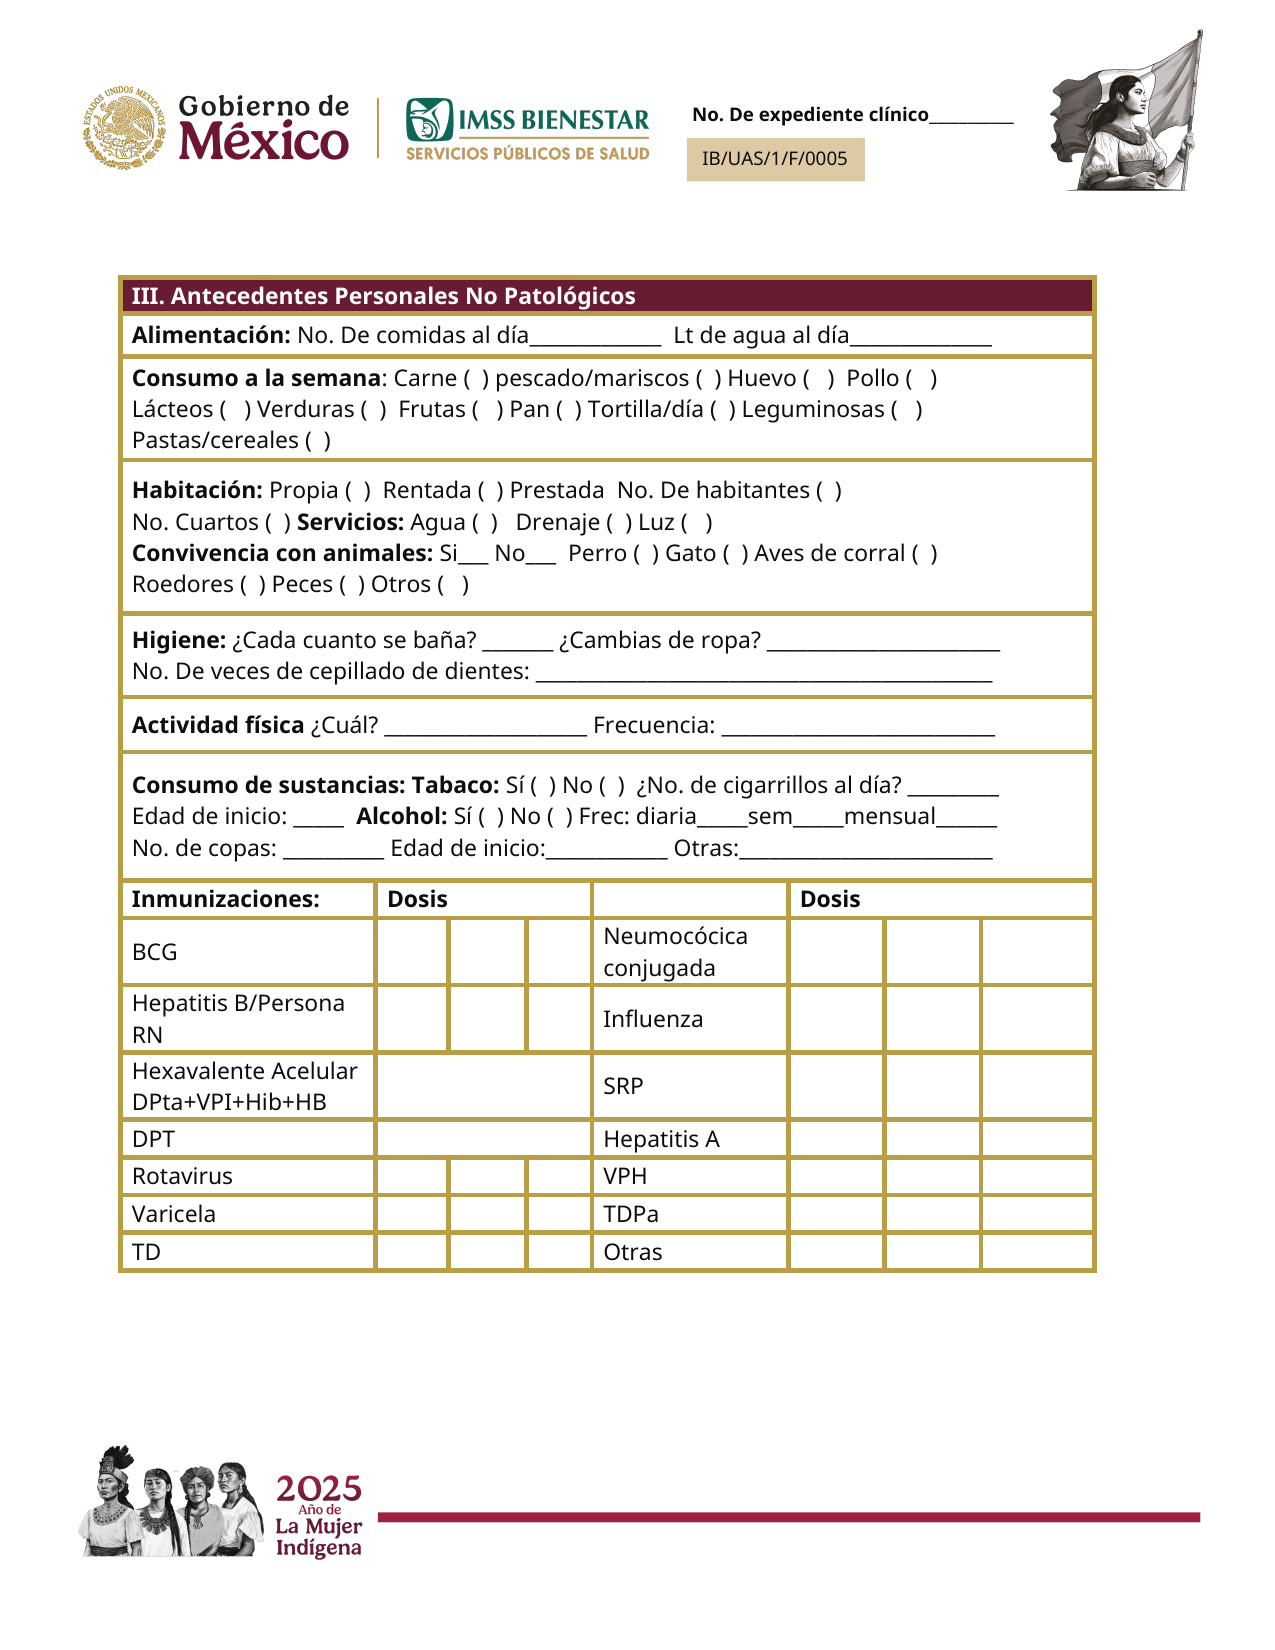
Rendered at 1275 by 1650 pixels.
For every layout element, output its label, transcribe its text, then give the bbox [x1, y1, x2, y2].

table_cell [529, 1197, 590, 1230]
table_cell [791, 1235, 882, 1268]
table_cell [378, 1160, 446, 1192]
table_cell Neumocócica conjugada [594, 920, 786, 983]
table_cell [887, 1055, 979, 1117]
table_cell [378, 1235, 446, 1268]
table_cell [887, 1235, 979, 1268]
table_cell [529, 920, 590, 983]
table_cell Actividad física ¿Cuál? ____________________ Frecuencia: ___________________________ [123, 699, 1092, 749]
table_cell Hexavalente Acelular DPta+VPI+Hib+HB [123, 1055, 373, 1117]
table_cell [983, 1122, 1092, 1155]
table_cell Consumo a la semana: Carne ( ) pescado/mariscos ( ) Huevo ( ) Pollo ( ) Lácteos ( ) Verduras ( ) Frutas ( ) Pan ( ) Tortilla/día ( ) Leguminosas ( ) Pastas/cereales ( ) [123, 359, 1092, 458]
table_cell TDPa [594, 1197, 786, 1230]
table_cell [983, 1235, 1092, 1268]
table_cell [378, 920, 446, 983]
table_cell Hepatitis B/Persona RN [123, 987, 373, 1050]
table_cell [594, 883, 786, 916]
table_cell Rotavirus [123, 1160, 373, 1192]
table_cell [887, 1160, 979, 1192]
table_cell [983, 987, 1092, 1050]
table_cell SRP [594, 1055, 786, 1117]
table_cell Hepatitis A [594, 1122, 786, 1155]
table_cell [791, 1055, 882, 1117]
table_cell Habitación: Propia ( ) Rentada ( ) Prestada No. De habitantes ( ) No. Cuartos ( ) Servicios: Agua ( ) Drenaje ( ) Luz ( ) Convivencia con animales: Si___ No___ Perro ( ) Gato ( ) Aves de corral ( ) Roedores ( ) Peces ( ) Otros ( ) [123, 462, 1092, 611]
table_cell Dosis [378, 883, 590, 916]
table_cell [378, 1122, 590, 1155]
table_cell Otras [594, 1235, 786, 1268]
table_cell [451, 1160, 524, 1192]
table_cell Inmunizaciones: [123, 883, 373, 916]
table_cell [791, 1197, 882, 1230]
table_header III. Antecedentes Personales No Patológicos [123, 280, 1092, 311]
table_cell Higiene: ¿Cada cuanto se baña? _______ ¿Cambias de ropa? _______________________ No. De veces de cepillado de dientes: _____________________________________________ [123, 616, 1092, 694]
table_cell [983, 1055, 1092, 1117]
table_cell [378, 1055, 590, 1117]
table_cell BCG [123, 920, 373, 983]
table_cell [887, 1122, 979, 1155]
table_cell [887, 987, 979, 1050]
table_cell [791, 987, 882, 1050]
table_cell [887, 1197, 979, 1230]
table_cell Dosis [791, 883, 1092, 916]
table_cell [983, 920, 1092, 983]
table_cell [791, 920, 882, 983]
table_cell [791, 1122, 882, 1155]
table_cell [983, 1160, 1092, 1192]
table_cell Alimentación: No. De comidas al día_____________ Lt de agua al día______________ [123, 316, 1092, 354]
table_cell [451, 1197, 524, 1230]
table_cell Consumo de sustancias: Tabaco: Sí ( ) No ( ) ¿No. de cigarrillos al día? _________ Edad de inicio: _____ Alcohol: Sí ( ) No ( ) Frec: diaria_____sem_____mensual______ No. de copas: __________ Edad de inicio:____________ Otras:_________________________ [123, 754, 1092, 878]
table_cell DPT [123, 1122, 373, 1155]
table_cell [887, 920, 979, 983]
table_cell [451, 1235, 524, 1268]
table_cell [451, 920, 524, 983]
table_cell [983, 1197, 1092, 1230]
table_cell [378, 1197, 446, 1230]
table_cell Varicela [123, 1197, 373, 1230]
picture [1, 0, 1274, 1650]
table_cell [451, 987, 524, 1050]
table_cell [791, 1160, 882, 1192]
table_cell VPH [594, 1160, 786, 1192]
table_cell Influenza [594, 987, 786, 1050]
table_cell [529, 1160, 590, 1192]
table_cell TD [123, 1235, 373, 1268]
table_cell [378, 987, 446, 1050]
table_cell [529, 987, 590, 1050]
table_cell [529, 1235, 590, 1268]
